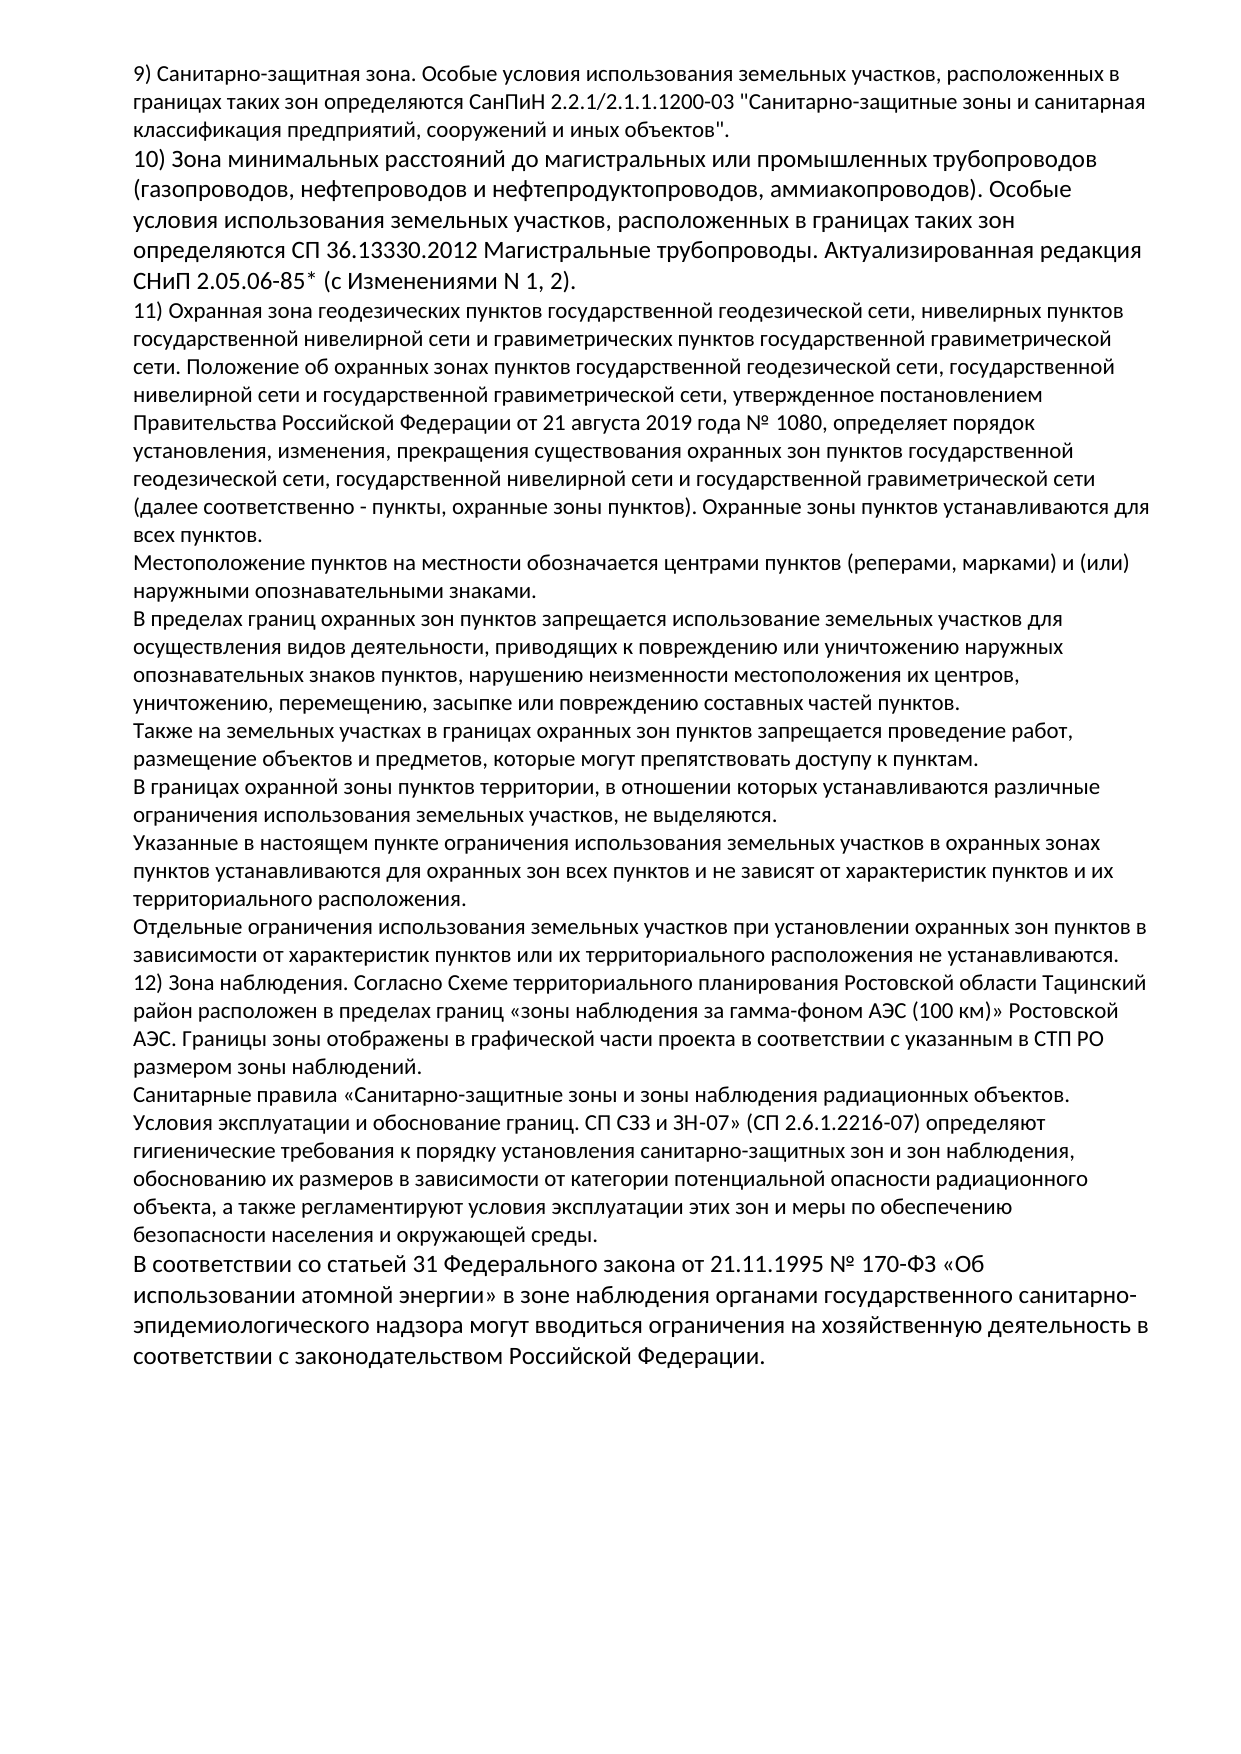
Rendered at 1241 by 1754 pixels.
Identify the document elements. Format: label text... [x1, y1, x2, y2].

text В соответствии со статьей 31 Федерального закона от 21.11.1995 № 170-ФЗ «Об использовании атомной энергии» в зоне наблюдения органами государственного санитарно-эпидемиологического надзора могут вводиться ограничения на хозяйственную деятельность в соответствии с законодательством Российской Федерации. [133, 1248, 1152, 1371]
text 12) Зона наблюдения. Согласно Схеме территориального планирования Ростовской области Тацинский район расположен в пределах границ «зоны наблюдения за гамма-фоном АЭС (100 км)» Ростовской АЭС. Границы зоны отображены в графической части проекта в соответствии с указанным в СТП РО размером зоны наблюдений. [133, 968, 1152, 1080]
text Отдельные ограничения использования земельных участков при установлении охранных зон пунктов в зависимости от характеристик пунктов или их территориального расположения не устанавливаются. [133, 912, 1152, 968]
text 11) Охранная зона геодезических пунктов государственной геодезической сети, нивелирных пунктов государственной нивелирной сети и гравиметрических пунктов государственной гравиметрической сети. Положение об охранных зонах пунктов государственной геодезической сети, государственной нивелирной сети и государственной гравиметрической сети, утвержденное постановлением Правительства Российской Федерации от 21 августа 2019 года № 1080, определяет порядок установления, изменения, прекращения существования охранных зон пунктов государственной геодезической сети, государственной нивелирной сети и государственной гравиметрической сети (далее соответственно - пункты, охранные зоны пунктов). Охранные зоны пунктов устанавливаются для всех пунктов. [133, 296, 1152, 548]
text Местоположение пунктов на местности обозначается центрами пунктов (реперами, марками) и (или) наружными опознавательными знаками. [133, 548, 1152, 604]
text Указанные в настоящем пункте ограничения использования земельных участков в охранных зонах пунктов устанавливаются для охранных зон всех пунктов и не зависят от характеристик пунктов и их территориального расположения. [133, 828, 1152, 912]
text В границах охранной зоны пунктов территории, в отношении которых устанавливаются различные ограничения использования земельных участков, не выделяются. [133, 772, 1152, 828]
text 9) Санитарно-защитная зона. Особые условия использования земельных участков, расположенных в границах таких зон определяются СанПиН 2.2.1/2.1.1.1200-03 "Санитарно-защитные зоны и санитарная классификация предприятий, сооружений и иных объектов". [133, 59, 1152, 143]
text Санитарные правила «Санитарно-защитные зоны и зоны наблюдения радиационных объектов. Условия эксплуатации и обоснование границ. СП СЗЗ и ЗН-07» (СП 2.6.1.2216-07) определяют гигиенические требования к порядку установления санитарно-защитных зон и зон наблюдения, обоснованию их размеров в зависимости от категории потенциальной опасности радиационного объекта, а также регламентируют условия эксплуатации этих зон и меры по обеспечению безопасности населения и окружающей среды. [133, 1080, 1152, 1248]
text Также на земельных участках в границах охранных зон пунктов запрещается проведение работ, размещение объектов и предметов, которые могут препятствовать доступу к пунктам. [133, 716, 1152, 772]
text 10) Зона минимальных расстояний до магистральных или промышленных трубопроводов (газопроводов, нефтепроводов и нефтепродуктопроводов, аммиакопроводов). Особые условия использования земельных участков, расположенных в границах таких зон определяются СП 36.13330.2012 Магистральные трубопроводы. Актуализированная редакция СНиП 2.05.06-85* (с Изменениями N 1, 2). [133, 143, 1152, 296]
text В пределах границ охранных зон пунктов запрещается использование земельных участков для осуществления видов деятельности, приводящих к повреждению или уничтожению наружных опознавательных знаков пунктов, нарушению неизменности местоположения их центров, уничтожению, перемещению, засыпке или повреждению составных частей пунктов. [133, 604, 1152, 716]
